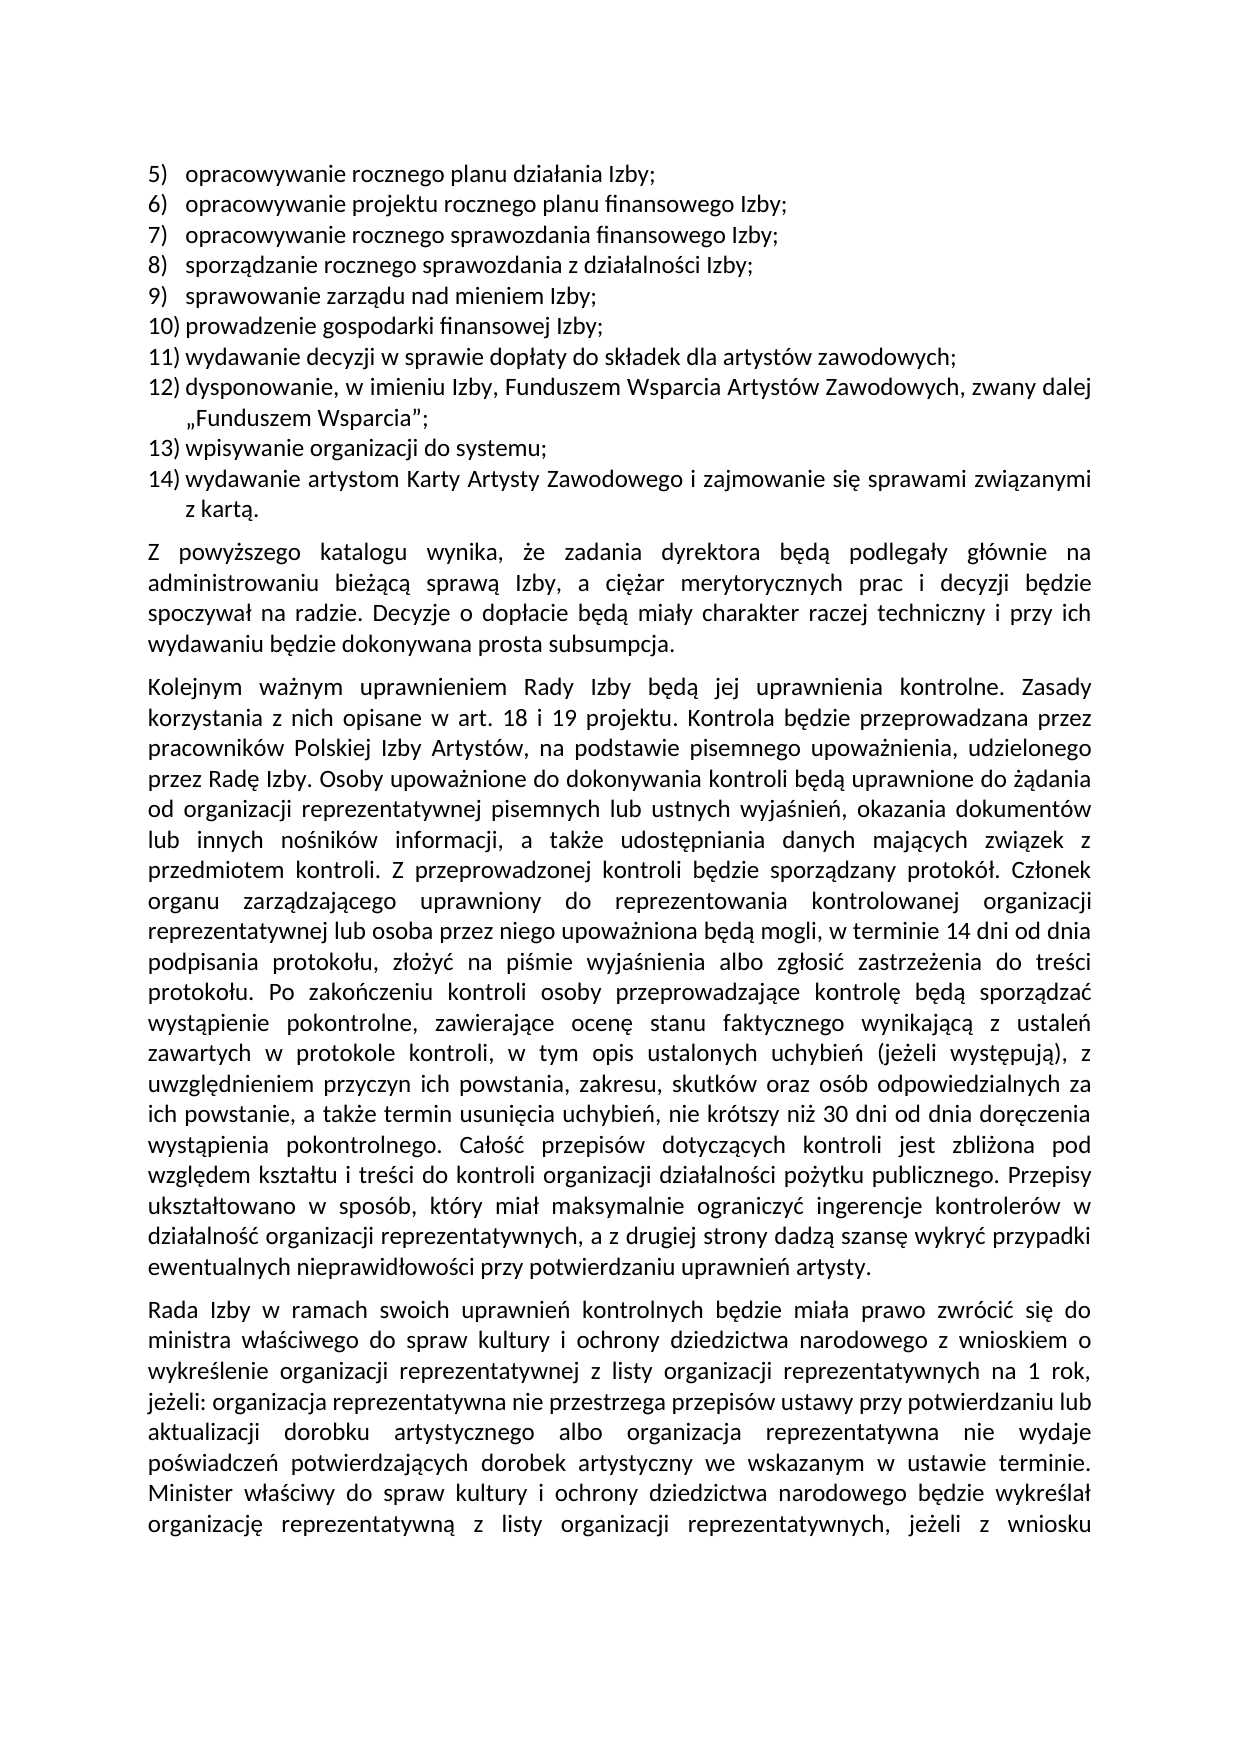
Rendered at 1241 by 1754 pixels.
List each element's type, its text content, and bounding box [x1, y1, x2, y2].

text Kolejnym ważnym uprawnieniem Rady Izby będą jej uprawnienia kontrolne. Zasady korzystania z nich opisane w art. 18 i 19 projektu. Kontrola będzie przeprowadzana przez pracowników Polskiej Izby Artystów, na podstawie pisemnego upoważnienia, udzielonego przez Radę Izby. Osoby upoważnione do dokonywania kontroli będą uprawnione do żądania od organizacji reprezentatywnej pisemnych lub ustnych wyjaśnień, okazania dokumentów lub innych nośników informacji, a także udostępniania danych mających związek z przedmiotem kontroli. Z przeprowadzonej kontroli będzie sporządzany protokół. Członek organu zarządzającego uprawniony do reprezentowania kontrolowanej organizacji reprezentatywnej lub osoba przez niego upoważniona będą mogli, w terminie 14 dni od dnia podpisania protokołu, złożyć na piśmie wyjaśnienia albo zgłosić zastrzeżenia do treści protokołu. Po zakończeniu kontroli osoby przeprowadzające kontrolę będą sporządzać wystąpienie pokontrolne, zawierające ocenę stanu faktycznego wynikającą z ustaleń zawartych w protokole kontroli, w tym opis ustalonych uchybień (jeżeli występują), z uwzględnieniem przyczyn ich powstania, zakresu, skutków oraz osób odpowiedzialnych za ich powstanie, a także termin usunięcia uchybień, nie krótszy niż 30 dni od dnia doręczenia wystąpienia pokontrolnego. Całość przepisów dotyczących kontroli jest zbliżona pod względem kształtu i treści do kontroli organizacji działalności pożytku publicznego. Przepisy ukształtowano w sposób, który miał maksymalnie ograniczyć ingerencje kontrolerów w działalność organizacji reprezentatywnych, a z drugiej strony dadzą szansę wykryć przypadki ewentualnych nieprawidłowości przy potwierdzaniu uprawnień artysty. [148, 671, 1093, 1282]
list opracowywanie rocznego planu działania Izby; [148, 158, 1093, 188]
list sprawowanie zarządu nad mieniem Izby; [148, 280, 1093, 310]
list prowadzenie gospodarki finansowej Izby; [148, 310, 1093, 341]
list opracowywanie projektu rocznego planu finansowego Izby; [148, 188, 1093, 219]
list sporządzanie rocznego sprawozdania z działalności Izby; [148, 249, 1093, 280]
list opracowywanie rocznego sprawozdania finansowego Izby; [148, 219, 1093, 249]
list dysponowanie, w imieniu Izby, Funduszem Wsparcia Artystów Zawodowych, zwany dalej „Funduszem Wsparcia”; [148, 371, 1093, 432]
list wydawanie decyzji w sprawie dopłaty do składek dla artystów zawodowych; [148, 341, 1093, 371]
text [148, 1294, 1093, 1538]
text Z powyższego katalogu wynika, że zadania dyrektora będą podlegały głównie na administrowaniu bieżącą sprawą Izby, a ciężar merytorycznych prac i decyzji będzie spoczywał na radzie. Decyzje o dopłacie będą miały charakter raczej techniczny i przy ich wydawaniu będzie dokonywana prosta subsumpcja. [148, 537, 1093, 659]
list wpisywanie organizacji do systemu; [148, 432, 1093, 463]
list wydawanie artystom Karty Artysty Zawodowego i zajmowanie się sprawami związanymi z kartą. [148, 463, 1093, 524]
